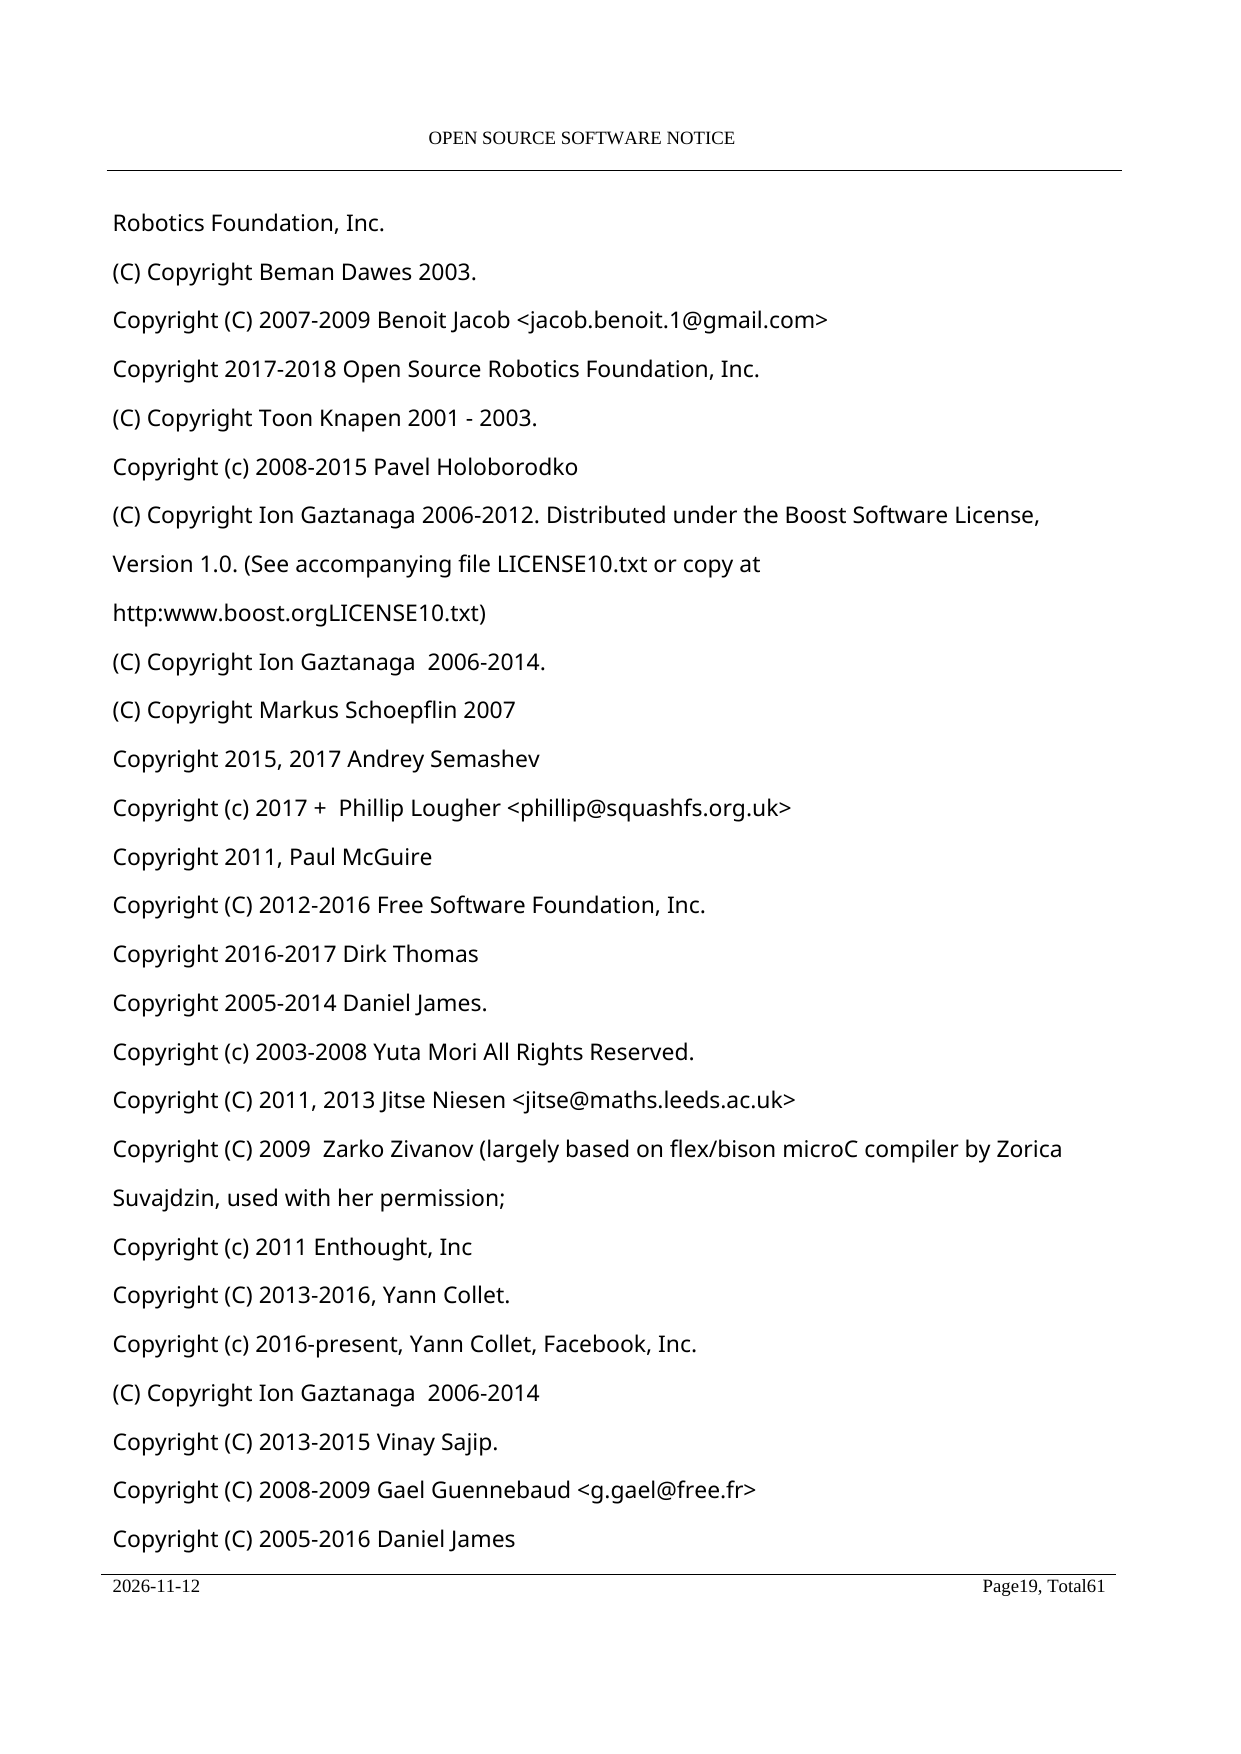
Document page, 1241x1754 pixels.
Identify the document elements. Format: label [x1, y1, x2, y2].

text [112, 206, 1128, 1555]
